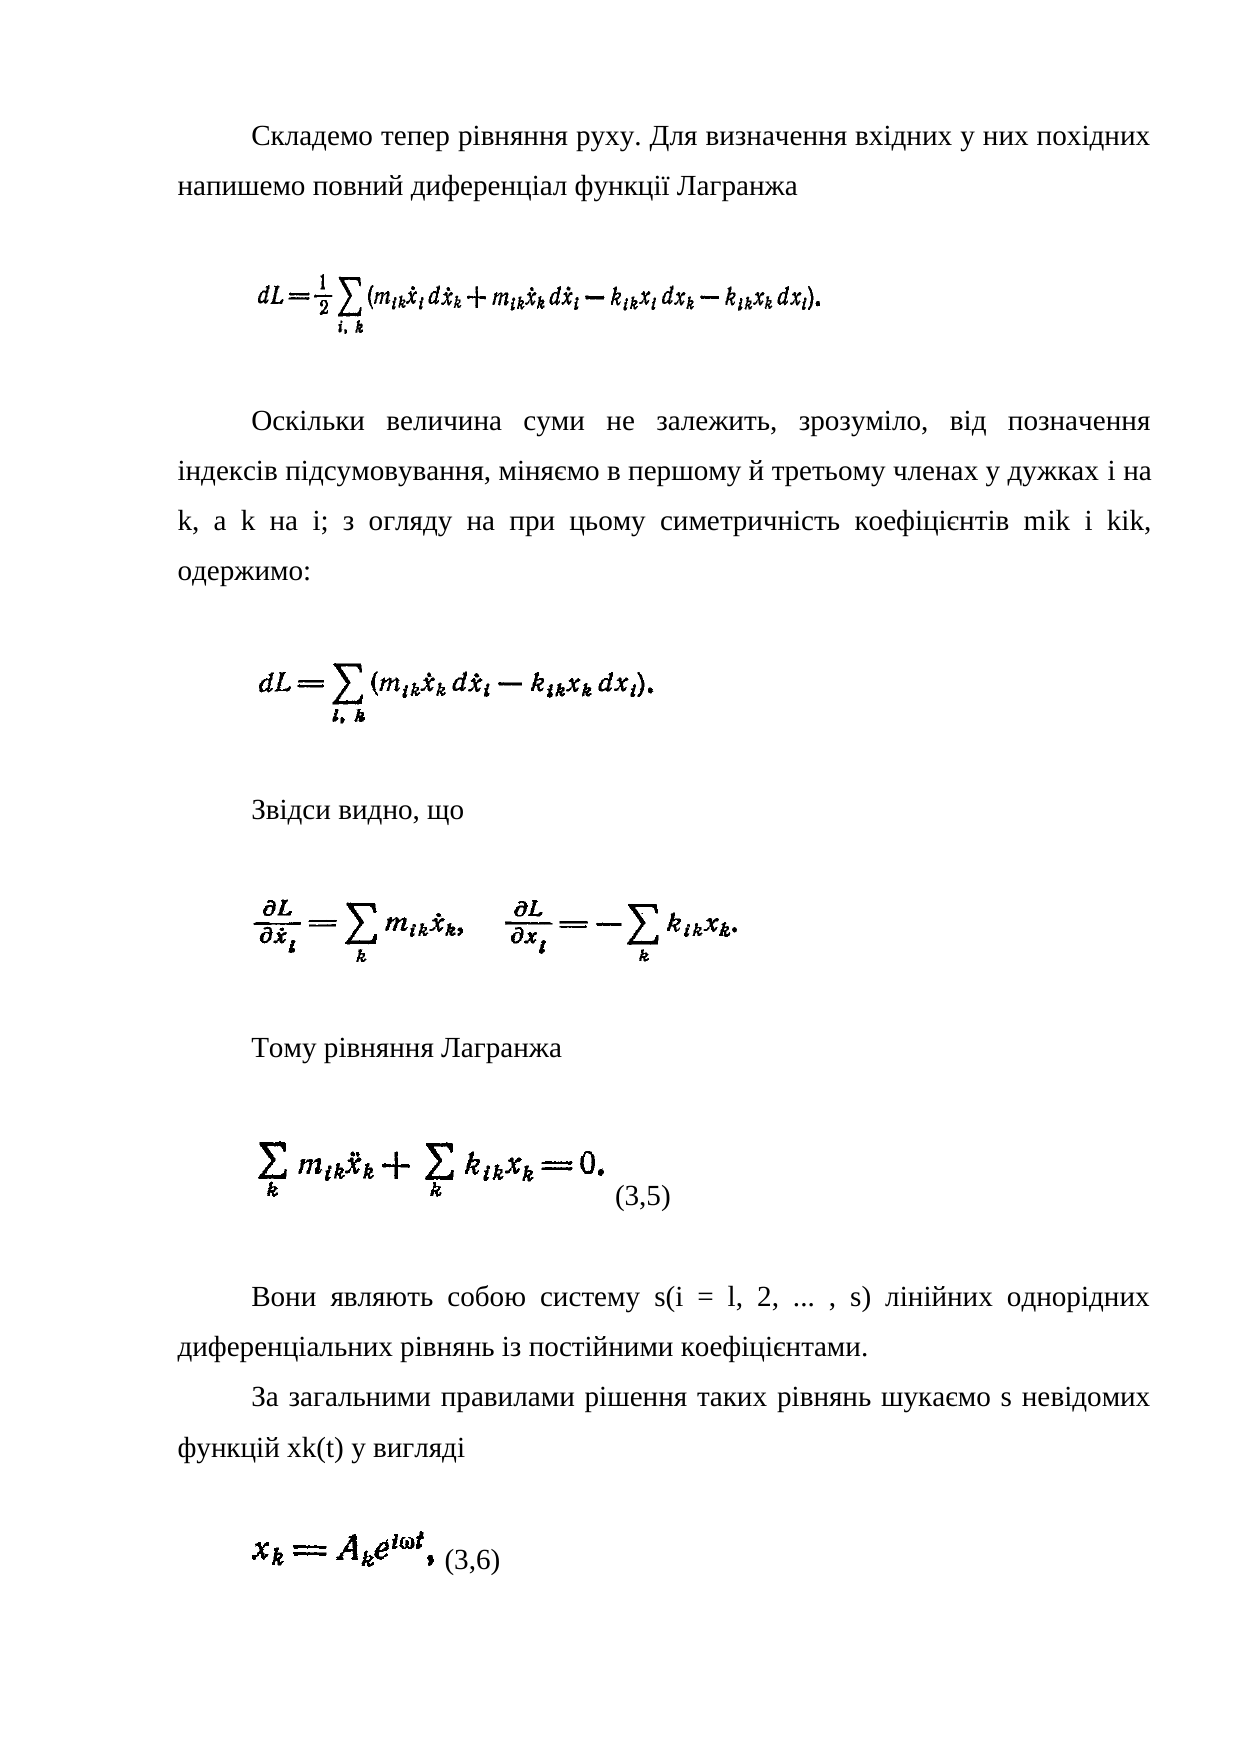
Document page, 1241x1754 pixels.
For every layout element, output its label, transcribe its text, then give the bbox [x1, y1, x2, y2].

text Оскільки величина суми не залежить, зрозуміло, від позначення індексів підсумовування, міняємо в першому й третьому членах у дужках i на k, a k на i; з огляду на при цьому симетричність коефіцієнтів mik і kik, одержимо: [177, 403, 1152, 587]
picture [251, 654, 659, 728]
picture [251, 892, 741, 965]
text Складемо тепер рівняння руху. Для визначення вхідних у них похідних напишемо повний диференціал функції Лагранжа [177, 118, 1152, 202]
text (3,6) [177, 1530, 1152, 1576]
text Звідси видно, що [177, 792, 1152, 826]
picture [251, 1130, 608, 1206]
picture [251, 1530, 437, 1570]
text За загальними правилами рішення таких рівнянь шукаємо s невідомих функцій xk(t) у вигляді [177, 1379, 1152, 1463]
text Тому рівняння Лагранжа [177, 1030, 1152, 1063]
text Вони являють собою систему s(i = l, 2, ... , s) лінійних однорідних диференціальних рівнянь із постійними коефіцієнтами. [177, 1279, 1152, 1363]
picture [251, 268, 827, 338]
